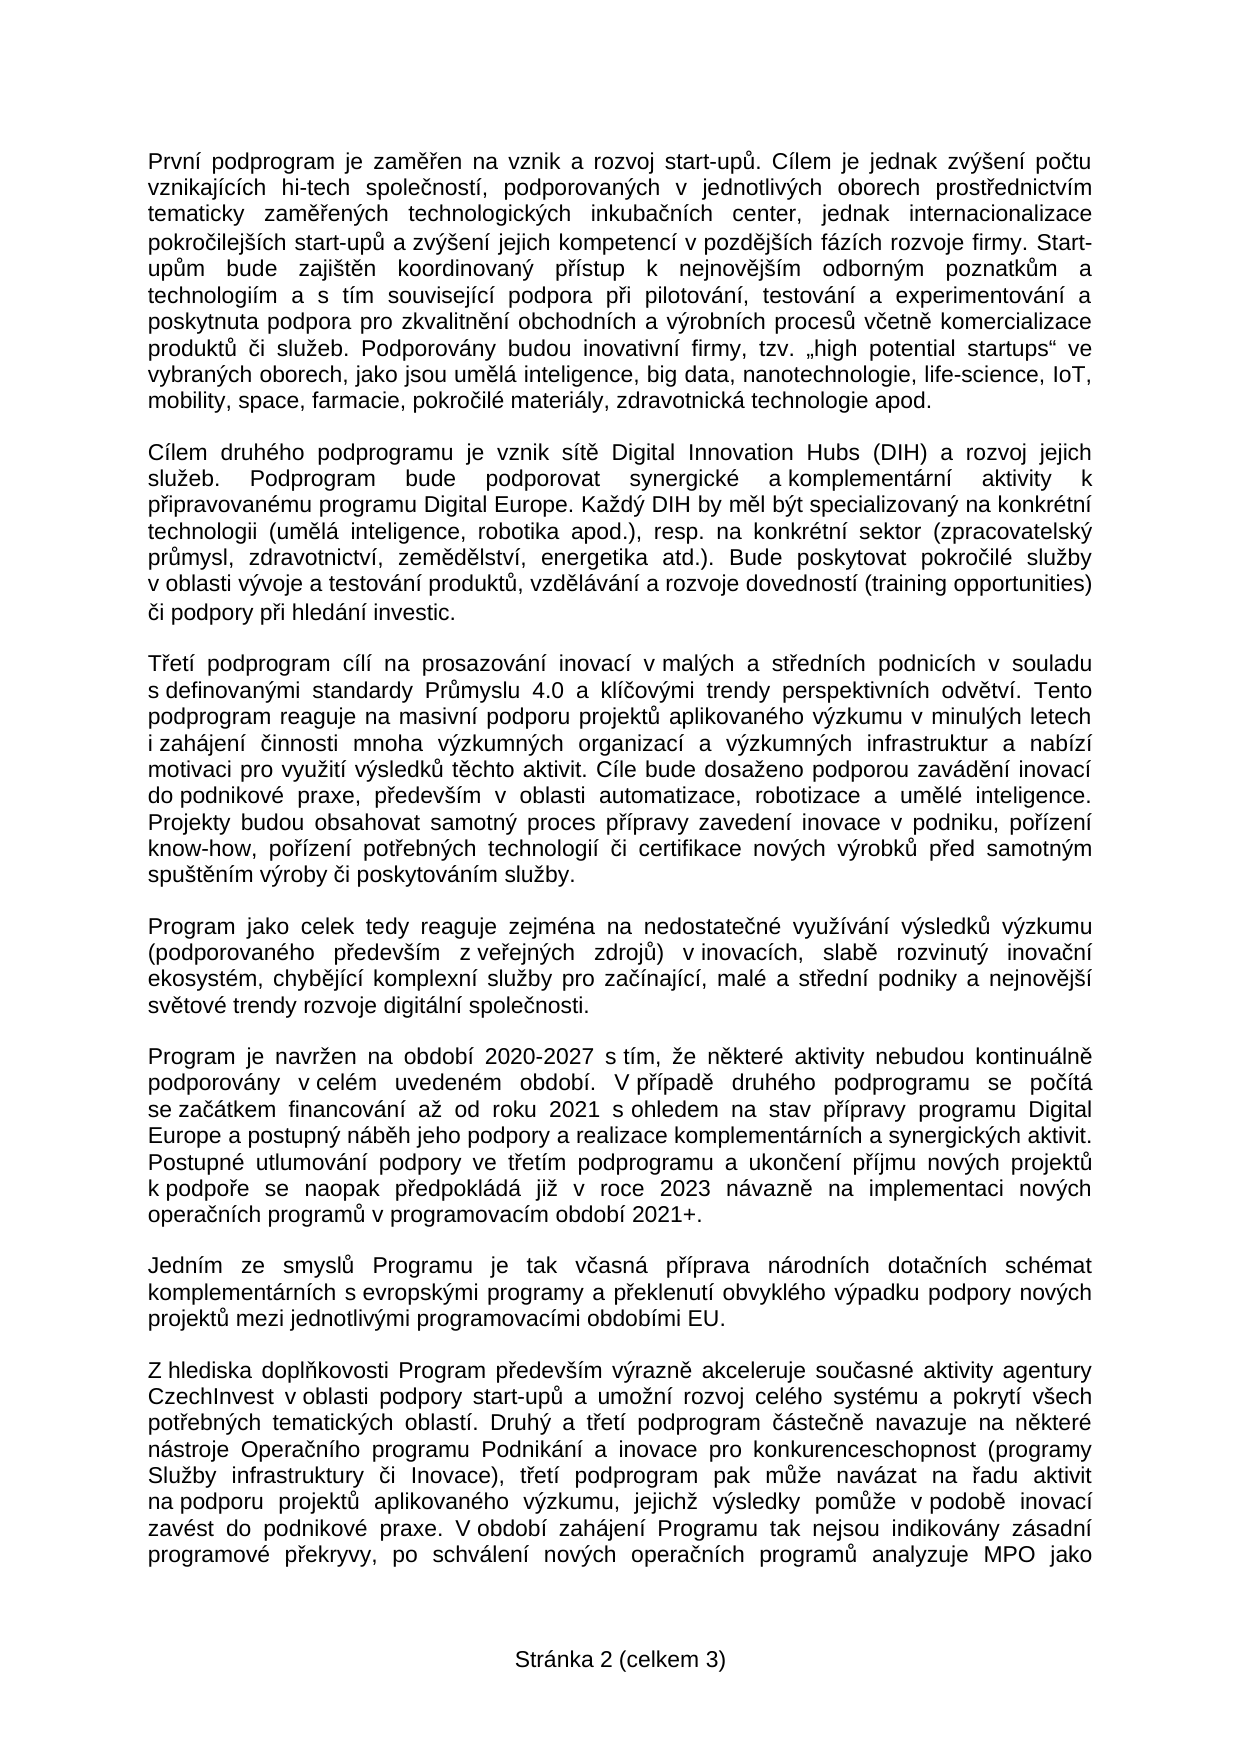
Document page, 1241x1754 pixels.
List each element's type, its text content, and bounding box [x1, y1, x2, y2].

text První podprogram je zaměřen na vznik a rozvoj start-upů. Cílem je jednak zvýšení počtu vznikajících hi-tech společností, podporovaných v jednotlivých oborech prostřednictvím tematicky zaměřených technologických inkubačních center, jednak internacionalizace pokročilejších start-upů a zvýšení jejich kompetencí v pozdějších fázích rozvoje firmy. Start-upům bude zajištěn koordinovaný přístup k nejnovějším odborným poznatkům a technologiím a s tím související podpora při pilotování, testování a experimentování a poskytnuta podpora pro zkvalitnění obchodních a výrobních procesů včetně komercializace produktů či služeb. Podporovány budou inovativní firmy, tzv. „high potential startups“ ve vybraných oborech, jako jsou umělá inteligence, big data, nanotechnologie, life-science, IoT, mobility, space, farmacie, pokročilé materiály, zdravotnická technologie apod. [148, 148, 1093, 413]
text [148, 1357, 1093, 1567]
text Třetí podprogram cílí na prosazování inovací v malých a středních podnicích v souladu s definovanými standardy Průmyslu 4.0 a klíčovými trendy perspektivních odvětví. Tento podprogram reaguje na masivní podporu projektů aplikovaného výzkumu v minulých letech i zahájení činnosti mnoha výzkumných organizací a výzkumných infrastruktur a nabízí motivaci pro využití výsledků těchto aktivit. Cíle bude dosaženo podporou zavádění inovací do podnikové praxe, především v oblasti automatizace, robotizace a umělé inteligence. Projekty budou obsahovat samotný proces přípravy zavedení inovace v podniku, pořízení know-how, pořízení potřebných technologií či certifikace nových výrobků před samotným spuštěním výroby či poskytováním služby. [148, 650, 1093, 888]
text Program je navržen na období 2020-2027 s tím, že některé aktivity nebudou kontinuálně podporovány v celém uvedeném období. V případě druhého podprogramu se počítá se začátkem financování až od roku 2021 s ohledem na stav přípravy programu Digital Europe a postupný náběh jeho podpory a realizace komplementárních a synergických aktivit. Postupné utlumování podpory ve třetím podprogramu a ukončení příjmu nových projektů k podpoře se naopak předpokládá již v roce 2023 návazně na implementaci nových operačních programů v programovacím období 2021+. [148, 1043, 1093, 1227]
text Jedním ze smyslů Programu je tak včasná příprava národních dotačních schémat komplementárních s evropskými programy a překlenutí obvyklého výpadku podpory nových projektů mezi jednotlivými programovacími obdobími EU. [148, 1252, 1093, 1332]
text Cílem druhého podprogramu je vznik sítě Digital Innovation Hubs (DIH) a rozvoj jejich služeb. Podprogram bude podporovat synergické a komplementární aktivity k připravovanému programu Digital Europe. Každý DIH by měl být specializovaný na konkrétní technologii (umělá inteligence, robotika apod.), resp. na konkrétní sektor (zpracovatelský průmysl, zdravotnictví, zemědělství, energetika atd.). Bude poskytovat pokročilé služby v oblasti vývoje a testování produktů, vzdělávání a rozvoje dovedností (training opportunities) či podpory při hledání investic. [148, 438, 1093, 625]
text Program jako celek tedy reaguje zejména na nedostatečné využívání výsledků výzkumu (podporovaného především z veřejných zdrojů) v inovacích, slabě rozvinutý inovační ekosystém, chybějící komplexní služby pro začínající, malé a střední podniky a nejnovější světové trendy rozvoje digitální společnosti. [148, 913, 1093, 1018]
